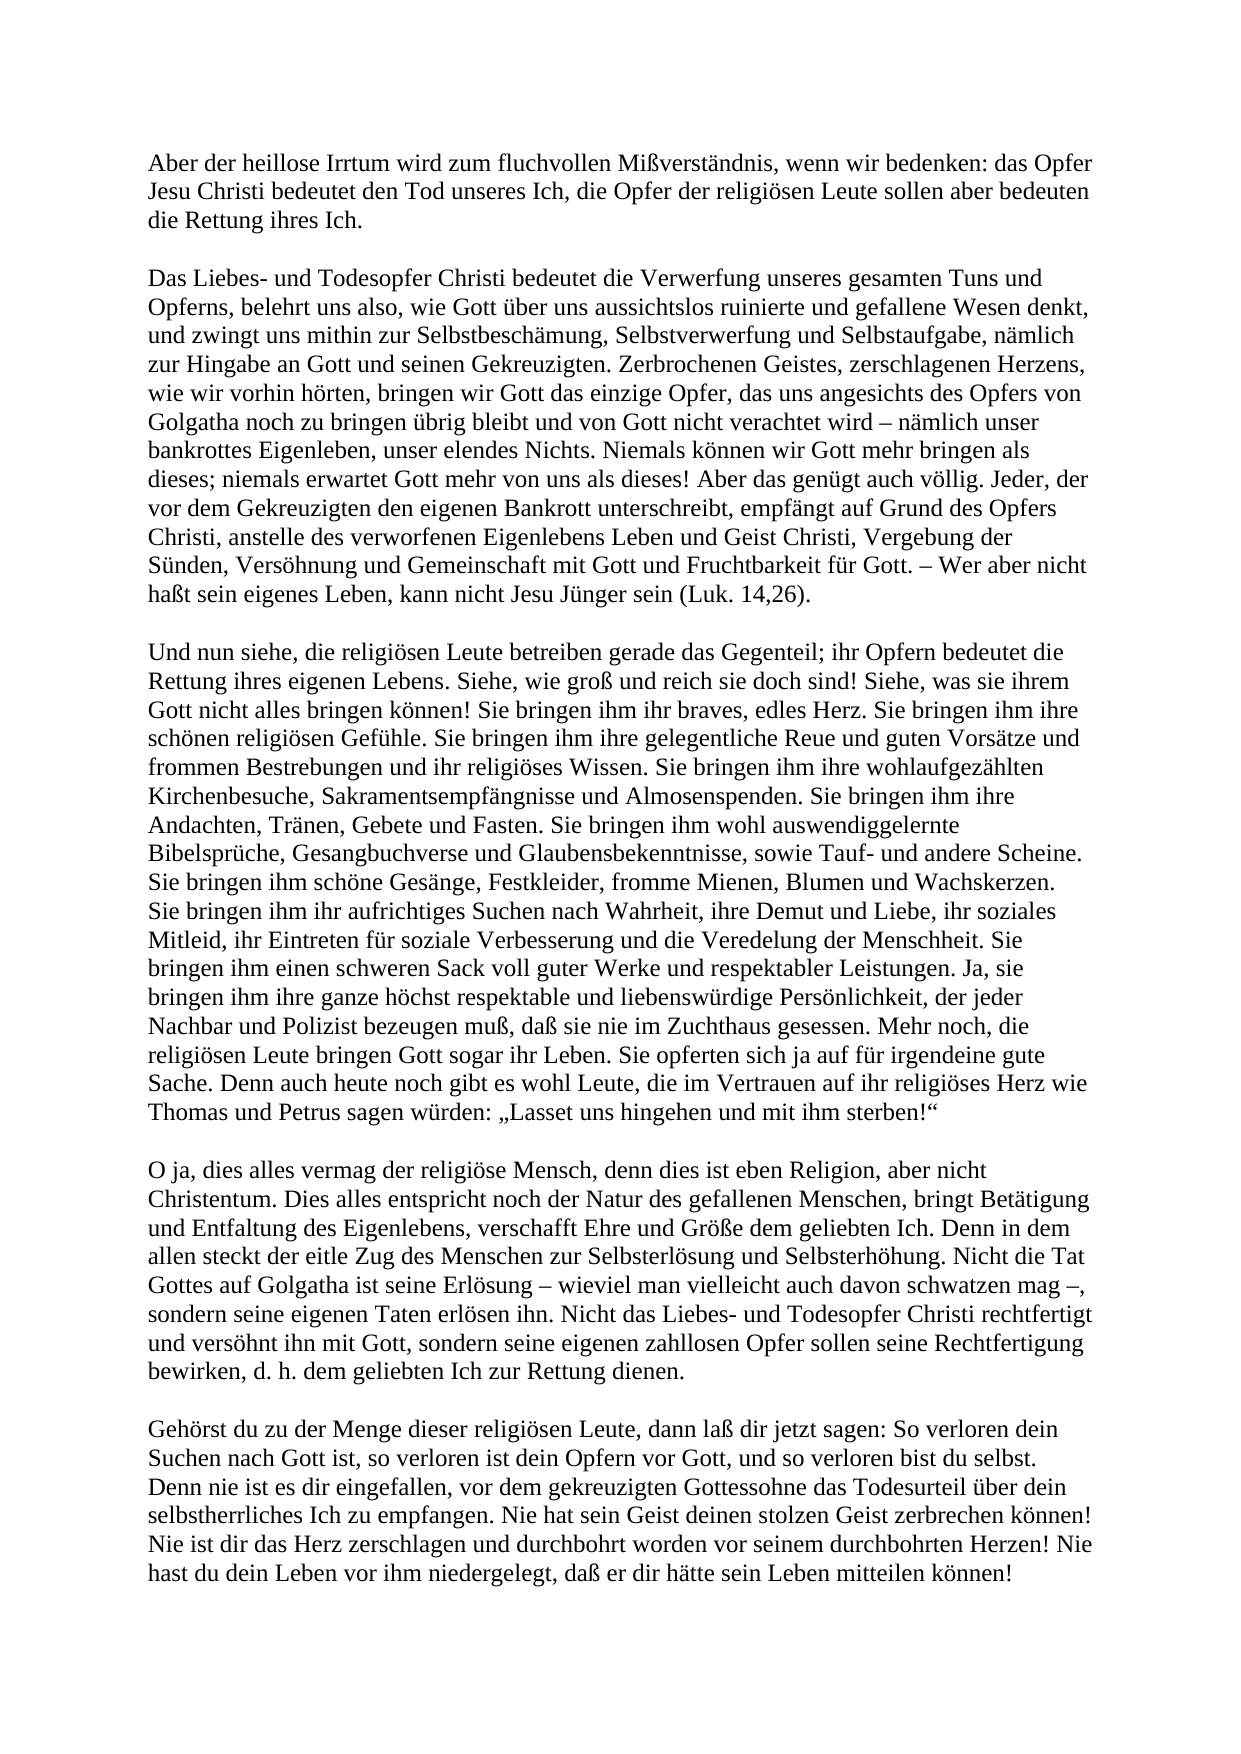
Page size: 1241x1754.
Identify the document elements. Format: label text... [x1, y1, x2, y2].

text Aber der heillose Irrtum wird zum fluchvollen Mißverständnis, wenn wir bedenken: das Opfer Jesu Christi bedeutet den Tod unseres Ich, die Opfer der religiösen Leute sollen aber bedeuten die Rettung ihres Ich. [148, 148, 1093, 234]
text Und nun siehe, die religiösen Leute betreiben gerade das Gegenteil; ihr Opfern bedeutet die Rettung ihres eigenen Lebens. Siehe, wie groß und reich sie doch sind! Siehe, was sie ihrem Gott nicht alles bringen können! Sie bringen ihm ihr braves, edles Herz. Sie bringen ihm ihre schönen religiösen Gefühle. Sie bringen ihm ihre gelegentliche Reue und guten Vorsätze und frommen Bestrebungen und ihr religiöses Wissen. Sie bringen ihm ihre wohlaufgezählten Kirchenbesuche, Sakramentsempfängnisse und Almosenspenden. Sie bringen ihm ihre Andachten, Tränen, Gebete und Fasten. Sie bringen ihm wohl auswendiggelernte Bibelsprüche, Gesangbuchverse und Glaubensbekenntnisse, sowie Tauf- und andere Scheine. Sie bringen ihm schöne Gesänge, Festkleider, fromme Mienen, Blumen und Wachskerzen. Sie bringen ihm ihr aufrichtiges Suchen nach Wahrheit, ihre Demut und Liebe, ihr soziales Mitleid, ihr Eintreten für soziale Verbesserung und die Veredelung der Menschheit. Sie bringen ihm einen schweren Sack voll guter Werke und respektabler Leistungen. Ja, sie bringen ihm ihre ganze höchst respektable und liebenswürdige Persönlichkeit, der jeder Nachbar und Polizist bezeugen muß, daß sie nie im Zuchthaus gesessen. Mehr noch, die religiösen Leute bringen Gott sogar ihr Leben. Sie opferten sich ja auf für irgendeine gute Sache. Denn auch heute noch gibt es wohl Leute, die im Vertrauen auf ihr religiöses Herz wie Thomas und Petrus sagen würden: „Lasset uns hingehen und mit ihm sterben!“ [148, 637, 1093, 1126]
text Gehörst du zu der Menge dieser religiösen Leute, dann laß dir jetzt sagen: So verloren dein Suchen nach Gott ist, so verloren ist dein Opfern vor Gott, und so verloren bist du selbst. Denn nie ist es dir eingefallen, vor dem gekreuzigten Gottessohne das Todesurteil über dein selbstherrliches Ich zu empfangen. Nie hat sein Geist deinen stolzen Geist zerbrechen können! Nie ist dir das Herz zerschlagen und durchbohrt worden vor seinem durchbohrten Herzen! Nie hast du dein Leben vor ihm niedergelegt, daß er dir hätte sein Leben mitteilen können! [148, 1414, 1093, 1587]
text Das Liebes- und Todesopfer Christi bedeutet die Verwerfung unseres gesamten Tuns und Opferns, belehrt uns also, wie Gott über uns aussichtslos ruinierte und gefallene Wesen denkt, und zwingt uns mithin zur Selbstbeschämung, Selbstverwerfung und Selbstaufgabe, nämlich zur Hingabe an Gott und seinen Gekreuzigten. Zerbrochenen Geistes, zerschlagenen Herzens, wie wir vorhin hörten, bringen wir Gott das einzige Opfer, das uns angesichts des Opfers von Golgatha noch zu bringen übrig bleibt und von Gott nicht verachtet wird – nämlich unser bankrottes Eigenleben, unser elendes Nichts. Niemals können wir Gott mehr bringen als dieses; niemals erwartet Gott mehr von uns als dieses! Aber das genügt auch völlig. Jeder, der vor dem Gekreuzigten den eigenen Bankrott unterschreibt, empfängt auf Grund des Opfers Christi, anstelle des verworfenen Eigenlebens Leben und Geist Christi, Vergebung der Sünden, Versöhnung und Gemeinschaft mit Gott und Fruchtbarkeit für Gott. – Wer aber nicht haßt sein eigenes Leben, kann nicht Jesu Jünger sein (Luk. 14,26). [148, 263, 1093, 608]
text O ja, dies alles vermag der religiöse Mensch, denn dies ist eben Religion, aber nicht Christentum. Dies alles entspricht noch der Natur des gefallenen Menschen, bringt Betätigung und Entfaltung des Eigenlebens, verschafft Ehre und Größe dem geliebten Ich. Denn in dem allen steckt der eitle Zug des Menschen zur Selbsterlösung und Selbsterhöhung. Nicht die Tat Gottes auf Golgatha ist seine Erlösung – wieviel man vielleicht auch davon schwatzen mag –, sondern seine eigenen Taten erlösen ihn. Nicht das Liebes- und Todesopfer Christi rechtfertigt und versöhnt ihn mit Gott, sondern seine eigenen zahllosen Opfer sollen seine Rechtfertigung bewirken, d. h. dem geliebten Ich zur Rettung dienen. [148, 1155, 1093, 1385]
